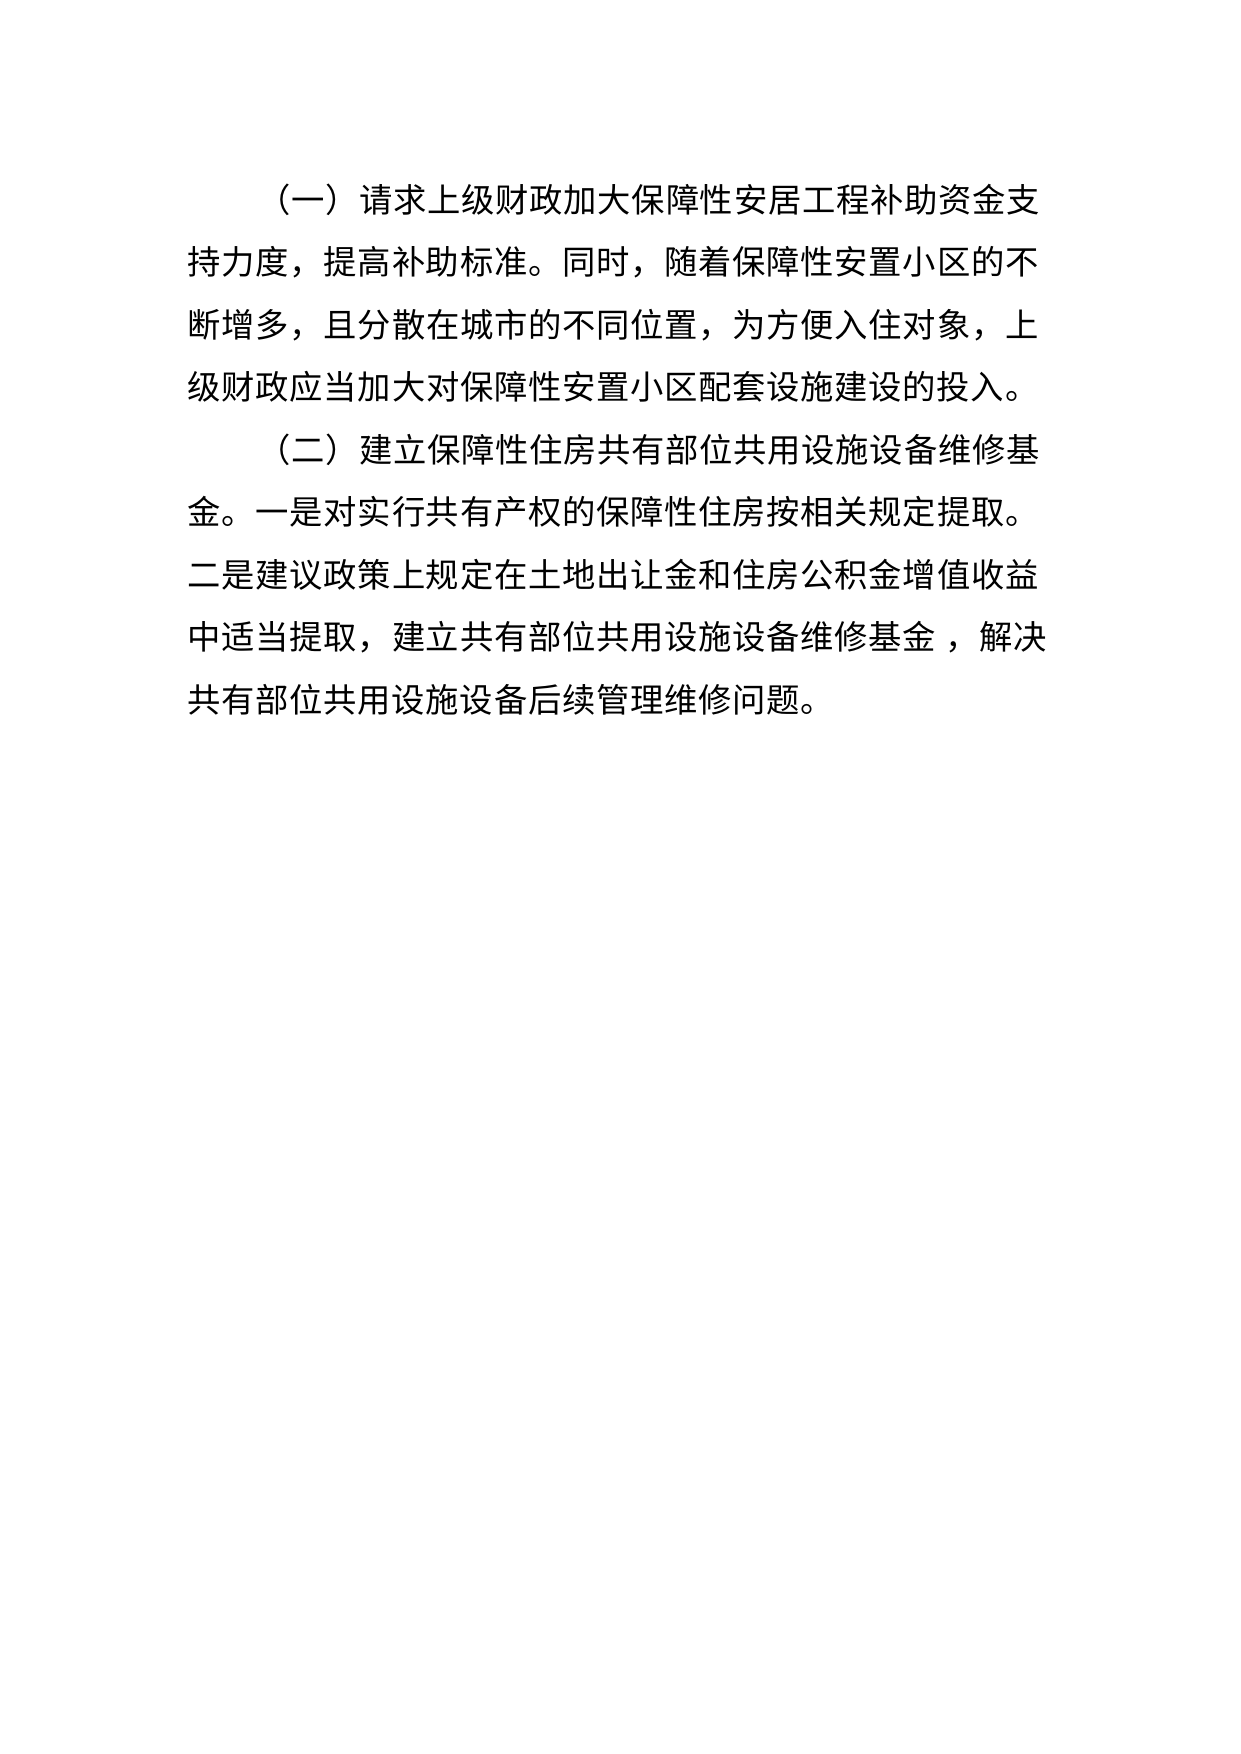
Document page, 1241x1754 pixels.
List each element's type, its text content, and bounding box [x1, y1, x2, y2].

text （二）建立保障性住房共有部位共用设施设备维修基金。一是对实行共有产权的保障性住房按相关规定提取。二是建议政策上规定在土地出让金和住房公积金增值收益中适当提取，建立共有部位共用设施设备维修基金 ，解决共有部位共用设施设备后续管理维修问题。 [187, 412, 1053, 724]
text （一）请求上级财政加大保障性安居工程补助资金支持力度，提高补助标准。同时，随着保障性安置小区的不断增多，且分散在城市的不同位置，为方便入住对象，上级财政应当加大对保障性安置小区配套设施建设的投入。 [187, 162, 1053, 412]
